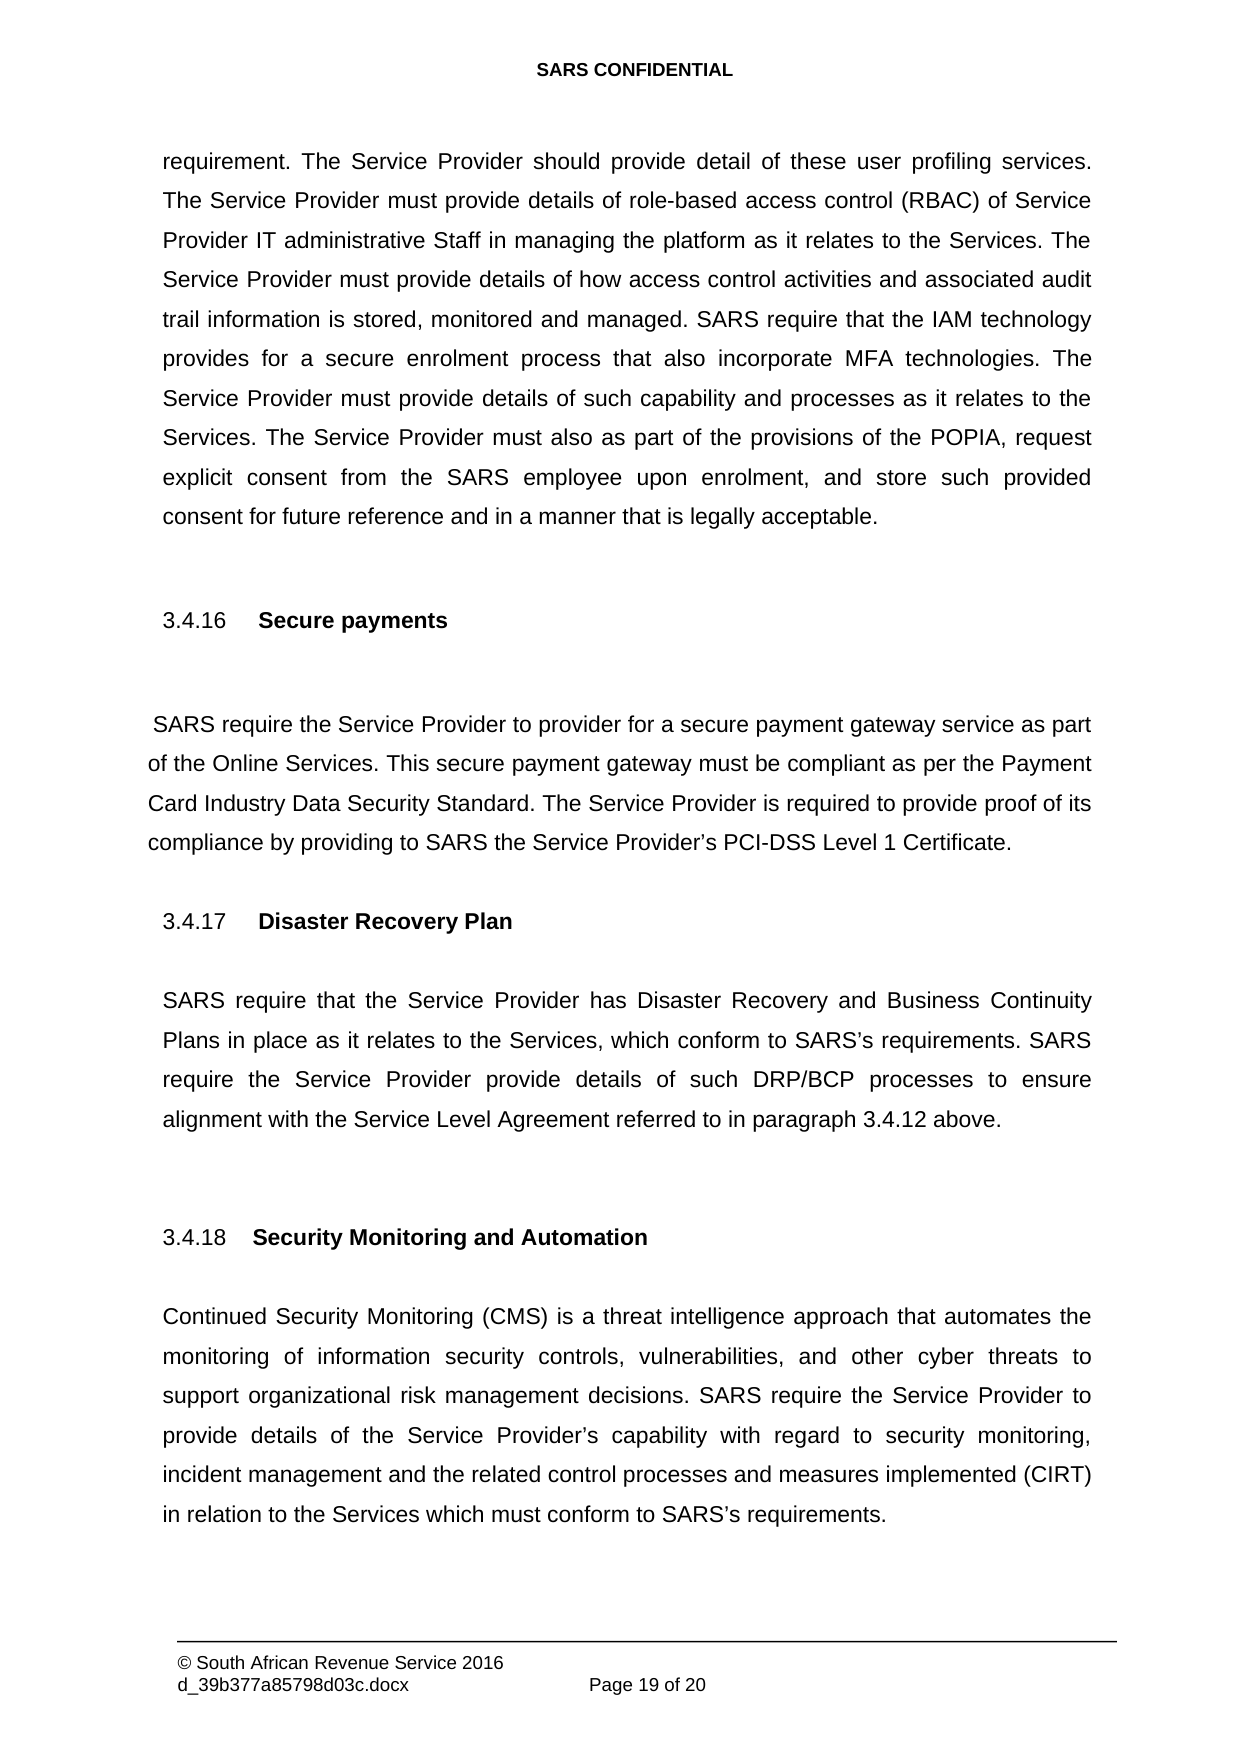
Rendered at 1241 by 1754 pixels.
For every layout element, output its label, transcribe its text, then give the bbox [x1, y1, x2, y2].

list SARS require that the Service Provider has Disaster Recovery and Business Continuity Plans in place as it relates to the Services, which conform to SARS’s requirements. SARS require the Service Provider provide details of such DRP/BCP processes to ensure alignment with the Service Level Agreement referred to in paragraph 3.4.12 above. [162, 987, 1092, 1132]
list 3.4.16 Secure payments [162, 607, 1092, 633]
list Security Monitoring and Automation [162, 1224, 1092, 1251]
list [162, 148, 1092, 529]
list Continued Security Monitoring (CMS) is a threat intelligence approach that automates the monitoring of information security controls, vulnerabilities, and other cyber threats to support organizational risk management decisions. SARS require the Service Provider to provide details of the Service Provider’s capability with regard to security monitoring, incident management and the related control processes and measures implemented (CIRT) in relation to the Services which must conform to SARS’s requirements. [162, 1303, 1092, 1527]
list 3.4.17 Disaster Recovery Plan [162, 908, 1092, 935]
list SARS require the Service Provider to provider for a secure payment gateway service as part of the Online Services. This secure payment gateway must be compliant as per the Payment Card Industry Data Security Standard. The Service Provider is required to provide proof of its compliance by providing to SARS the Service Provider’s PCI-DSS Level 1 Certificate. [103, 711, 1092, 856]
